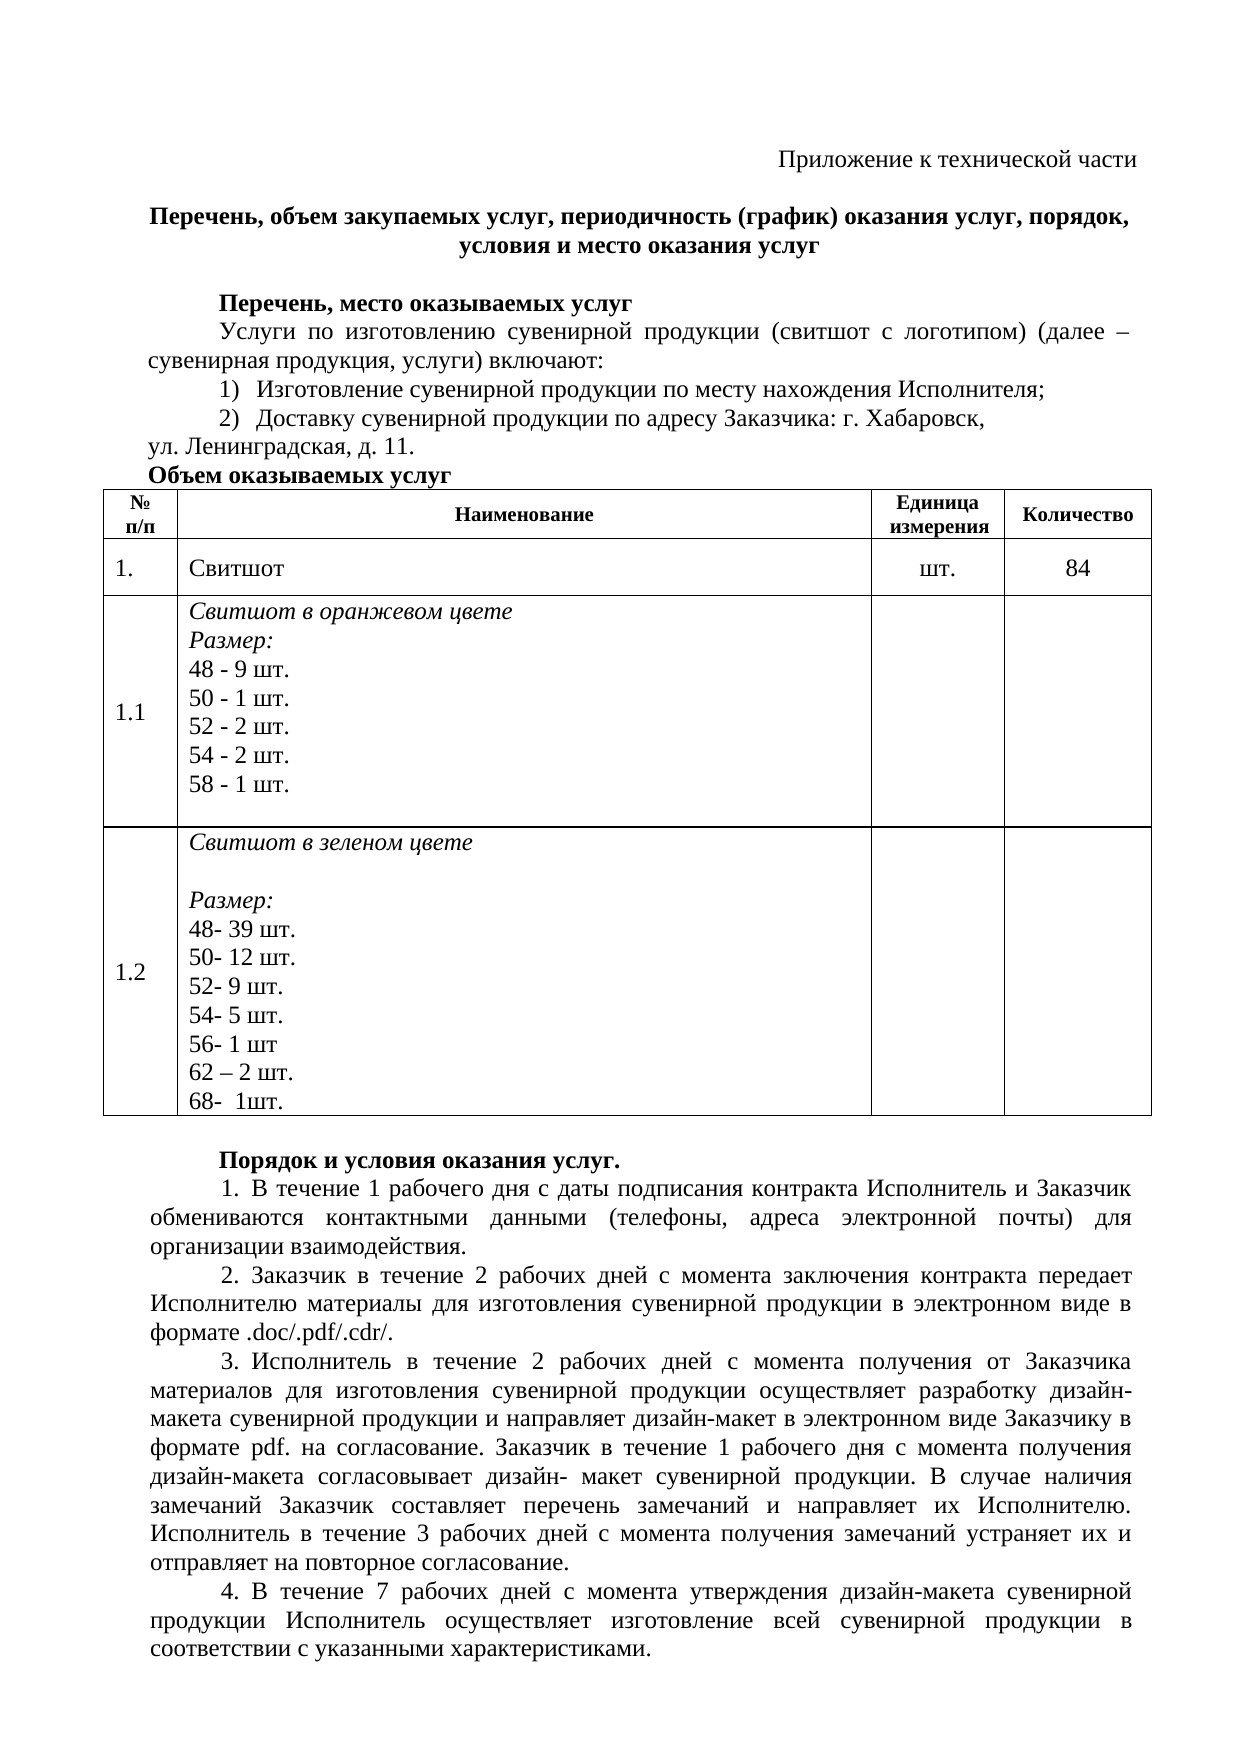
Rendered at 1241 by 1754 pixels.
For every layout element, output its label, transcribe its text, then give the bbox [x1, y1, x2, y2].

table_cell 1. [104, 539, 177, 595]
list Исполнитель в течение 2 рабочих дней с момента получения от Заказчика материалов для изготовления сувенирной продукции осуществляет разработку дизайн-макета сувенирной продукции и направляет дизайн-макет в электронном виде Заказчику в формате pdf. на согласование. Заказчик в течение 1 рабочего дня с момента получения дизайн-макета согласовывает дизайн- макет сувенирной продукции. В случае наличия замечаний Заказчик составляет перечень замечаний и направляет их Исполнителю. Исполнитель в течение 3 рабочих дней с момента получения замечаний устраняет их и отправляет на повторное согласование. [150, 1346, 1133, 1576]
table_cell 84 [1005, 539, 1151, 595]
list Доставку сувенирной продукции по адресу Заказчика: г. Хабаровск, [218, 403, 1131, 431]
table_cell Свитшот в зеленом цвете Размер: 48- 39 шт. 50- 12 шт. 52- 9 шт. 54- 5 шт. 56- 1 шт 62 – 2 шт. 68- 1шт. [178, 828, 871, 1115]
table_cell [872, 828, 1004, 1115]
text ул. Ленинградская, д. 11. [148, 431, 1131, 460]
table_cell 1.1 [104, 596, 177, 826]
table_cell [1005, 828, 1151, 1115]
table_header № п/п [104, 490, 177, 538]
text Перечень, место оказываемых услуг [148, 288, 1131, 316]
list В течение 7 рабочих дней с момента утверждения дизайн-макета сувенирной продукции Исполнитель осуществляет изготовление всей сувенирной продукции в соответствии с указанными характеристиками. [150, 1576, 1133, 1662]
table_header Единица измерения [872, 490, 1004, 538]
text Перечень, объем закупаемых услуг, периодичность (график) оказания услуг, порядок, условия и место оказания услуг [148, 201, 1131, 259]
text Объем оказываемых услуг [148, 460, 1137, 489]
table_cell Свитшот в оранжевом цвете Размер: 48 - 9 шт. 50 - 1 шт. 52 - 2 шт. 54 - 2 шт. 58 - 1 шт. [178, 596, 871, 826]
table_cell 1.2 [104, 828, 177, 1115]
text Приложение к технической части [148, 144, 1137, 173]
list Изготовление сувенирной продукции по месту нахождения Исполнителя; [218, 374, 1131, 403]
table_header Количество [1005, 490, 1151, 538]
table_cell Свитшот [178, 539, 871, 595]
list В течение 1 рабочего дня с даты подписания контракта Исполнитель и Заказчик обмениваются контактными данными (телефоны, адреса электронной почты) для организации взаимодействия. [150, 1173, 1133, 1260]
table_cell [1005, 596, 1151, 826]
text Порядок и условия оказания услуг. [148, 1145, 1131, 1173]
table_cell [872, 596, 1004, 826]
list Заказчик в течение 2 рабочих дней с момента заключения контракта передает Исполнителю материалы для изготовления сувенирной продукции в электронном виде в формате .doc/.pdf/.cdr/. [150, 1260, 1133, 1346]
table_cell шт. [872, 539, 1004, 595]
text Услуги по изготовлению сувенирной продукции (свитшот с логотипом) (далее – сувенирная продукция, услуги) включают: [148, 316, 1131, 374]
table_header Наименование [178, 490, 871, 538]
